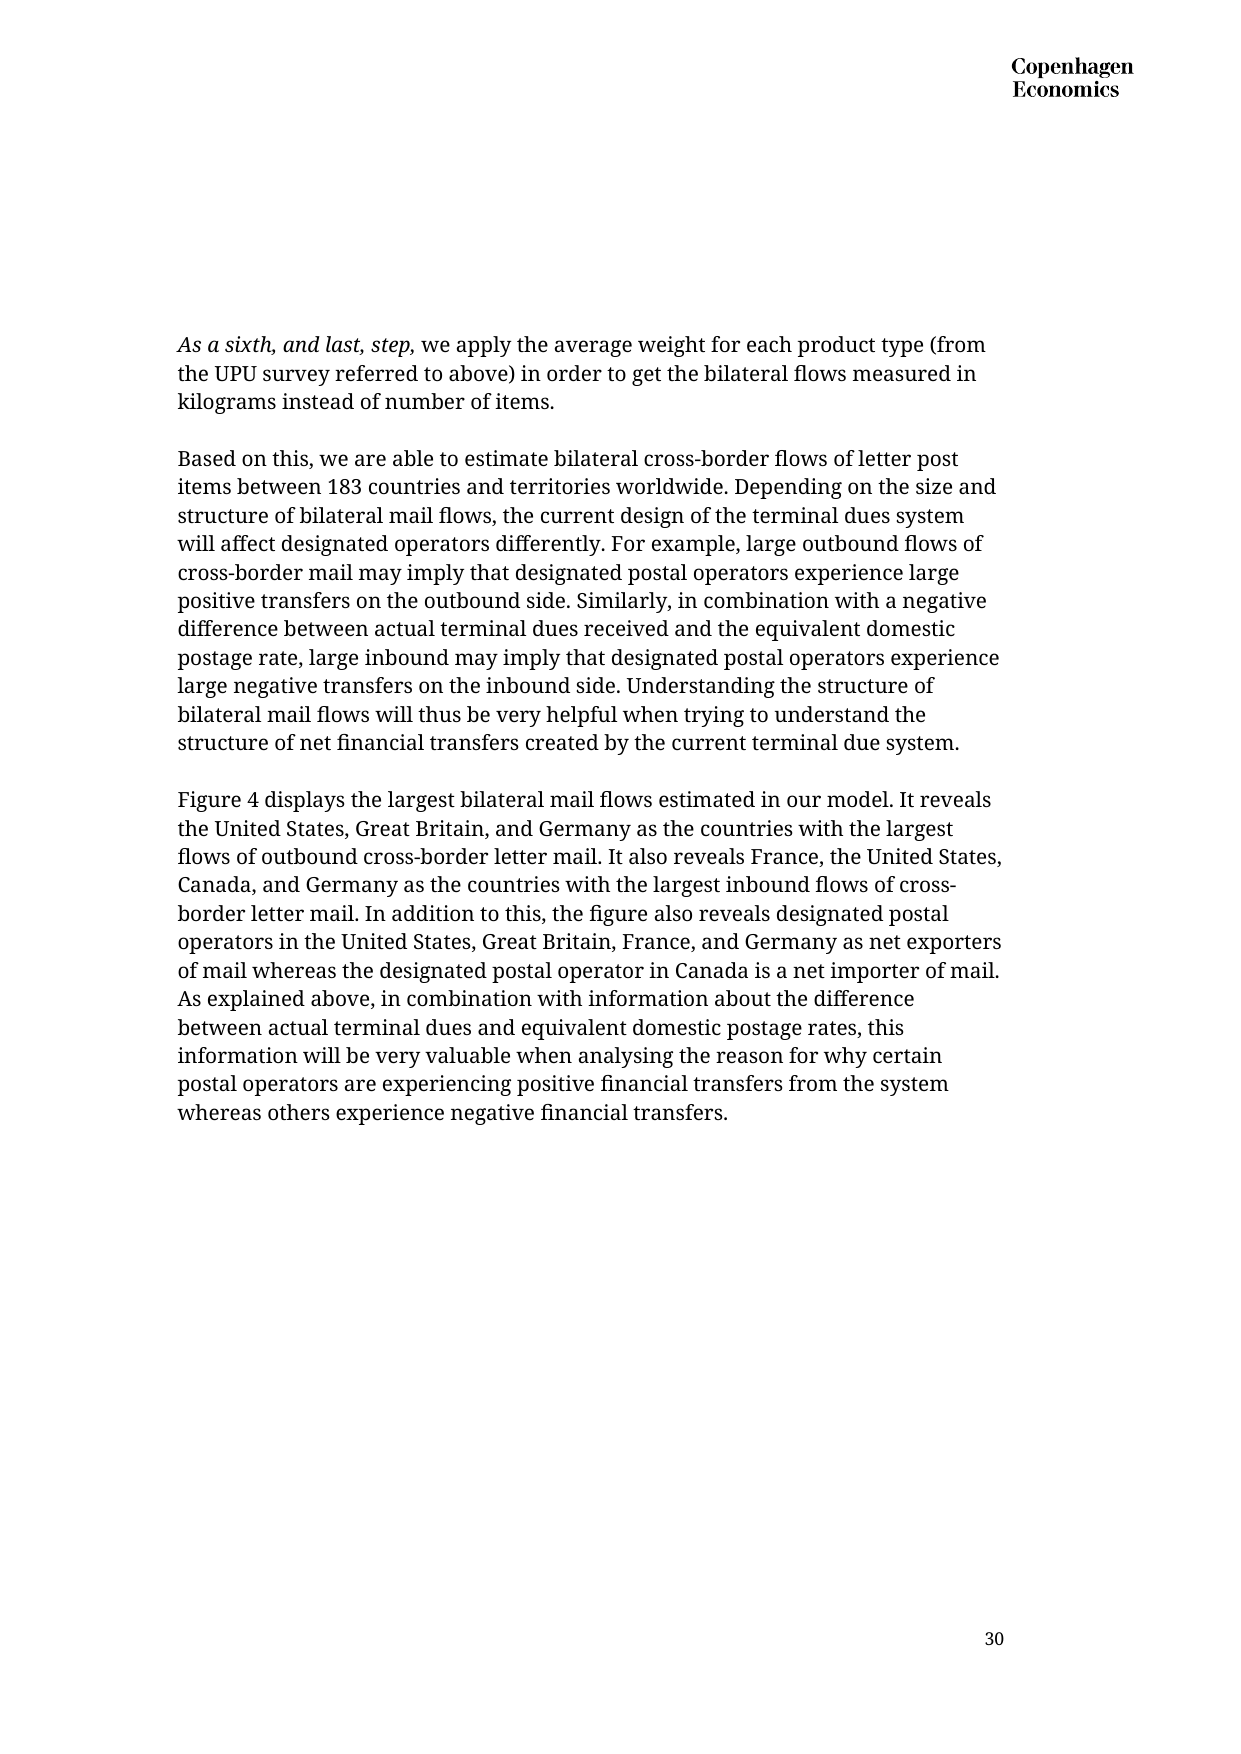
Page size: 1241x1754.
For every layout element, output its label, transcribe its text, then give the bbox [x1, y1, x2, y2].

text Figure 4 displays the largest bilateral mail flows estimated in our model. It reveals the United States, Great Britain, and Germany as the countries with the largest flows of outbound cross-border letter mail. It also reveals France, the United States, Canada, and Germany as the countries with the largest inbound flows of cross-border letter mail. In addition to this, the figure also reveals designated postal operators in the United States, Great Britain, France, and Germany as net exporters of mail whereas the designated postal operator in Canada is a net importer of mail. As explained above, in combination with information about the difference between actual terminal dues and equivalent domestic postage rates, this information will be very valuable when analysing the reason for why certain postal operators are experiencing positive financial transfers from the system whereas others experience negative financial transfers. [177, 785, 1004, 1126]
text As a sixth, and last, step, we apply the average weight for each product type (from the UPU survey referred to above) in order to get the bilateral flows measured in kilograms instead of number of items. [177, 330, 1004, 416]
text Based on this, we are able to estimate bilateral cross-border flows of letter post items between 183 countries and territories worldwide. Depending on the size and structure of bilateral mail flows, the current design of the terminal dues system will affect designated operators differently. For example, large outbound flows of cross-border mail may imply that designated postal operators experience large positive transfers on the outbound side. Similarly, in combination with a negative difference between actual terminal dues received and the equivalent domestic postage rate, large inbound may imply that designated postal operators experience large negative transfers on the inbound side. Understanding the structure of bilateral mail flows will thus be very helpful when trying to understand the structure of net financial transfers created by the current terminal due system. [177, 444, 1004, 757]
